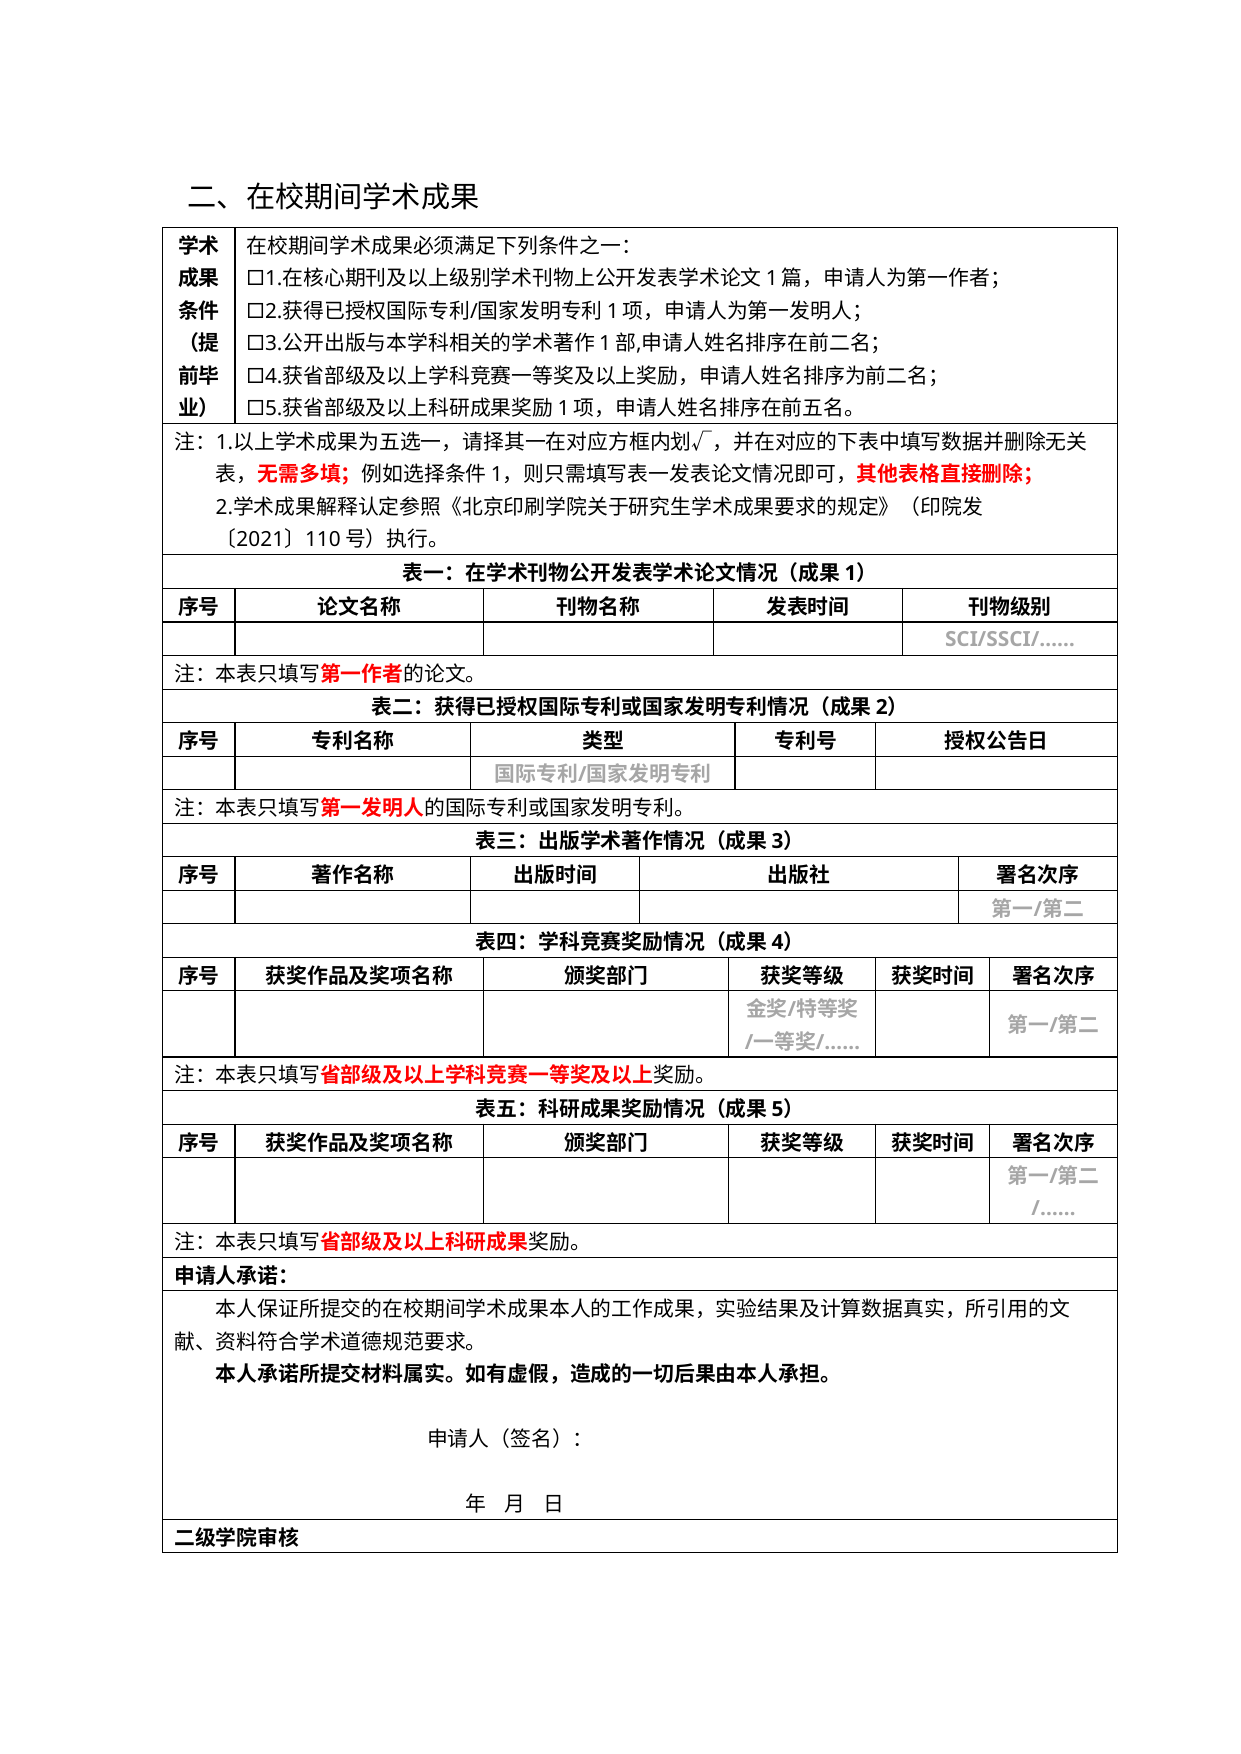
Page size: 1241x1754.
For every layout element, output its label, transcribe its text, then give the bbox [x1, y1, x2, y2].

table_cell 获奖作品及奖项名称 [236, 1125, 483, 1157]
table_cell 第一/第二 [990, 991, 1117, 1056]
table_cell 获奖作品及奖项名称 [236, 958, 483, 990]
table_cell 类型 [471, 723, 734, 756]
table_cell 出版时间 [471, 857, 639, 890]
table_cell [729, 1158, 875, 1223]
table_cell 获奖时间 [876, 1125, 989, 1157]
table_cell 表三：出版学术著作情况（成果3） [163, 824, 1117, 856]
table_cell [163, 891, 234, 923]
table_cell 申请人承诺： [163, 1258, 1117, 1290]
table_cell [471, 891, 639, 923]
table_cell 表二：获得已授权国际专利或国家发明专利情况（成果2） [163, 690, 1117, 722]
table_cell [484, 623, 713, 655]
table_header 学术 成果 条件 （提前毕业） [163, 228, 234, 423]
table_cell 表一：在学术刊物公开发表学术论文情况（成果1） [163, 555, 1117, 588]
table_cell [876, 1158, 989, 1223]
table_cell 论文名称 [236, 589, 483, 621]
table_cell [163, 757, 234, 789]
table_cell 获奖时间 [876, 958, 989, 990]
table_cell [236, 623, 483, 655]
table_cell 注：1.以上学术成果为五选一，请择其一在对应方框内划√，并在对应的下表中填写数据并删除无关表，无需多填；例如选择条件1，则只需填写表一发表论文情况即可，其他表格直接删除； 2.学术成果解释认定参照《北京印刷学院关于研究生学术成果要求的规定》（印院发〔2021〕110号）执行。 [163, 424, 1117, 554]
table_cell 刊物级别 [903, 589, 1117, 621]
table_cell [876, 991, 989, 1056]
table_cell 金奖/特等奖 /一等奖/…… [729, 991, 875, 1056]
table_cell [236, 757, 470, 789]
table_cell [236, 1158, 483, 1223]
table_cell 署名次序 [959, 857, 1117, 890]
table_cell 序号 [163, 958, 234, 990]
text 二、在校期间学术成果 [187, 162, 1053, 227]
table_cell 颁奖部门 [484, 1125, 728, 1157]
table_cell 表五：科研成果奖励情况（成果5） [163, 1091, 1117, 1123]
table_cell 注：本表只填写第一作者的论文。 [163, 656, 1117, 688]
table_header 在校期间学术成果必须满足下列条件之一： 1.在核心期刊及以上级别学术刊物上公开发表学术论文1篇，申请人为第一作者； 2.获得已授权国际专利/国家发明专利1项，申请人为第一发明人； 3.公开出版与本学科相关的学术著作1部,申请人姓名排序在前二名； 4.获省部级及以上学科竞赛一等奖及以上奖励，申请人姓名排序为前二名； 5.获省部级及以上科研成果奖励1项，申请人姓名排序在前五名。 [236, 228, 1117, 423]
table_cell [484, 1158, 728, 1223]
table_cell [163, 623, 234, 655]
table_cell [714, 623, 902, 655]
table_cell [236, 891, 470, 923]
table_cell 二级学院审核 [163, 1520, 1117, 1552]
table_cell [876, 757, 1117, 789]
table_cell 署名次序 [990, 958, 1117, 990]
table_cell 国际专利/国家发明专利 [471, 757, 734, 789]
table_cell 专利号 [736, 723, 875, 756]
table_cell 专利名称 [236, 723, 470, 756]
table_cell 获奖等级 [729, 1125, 875, 1157]
table_cell 第一/第二 /…… [990, 1158, 1117, 1223]
table_cell 著作名称 [236, 857, 470, 890]
table_cell 颁奖部门 [484, 958, 728, 990]
table_cell [640, 891, 958, 923]
table_cell 刊物名称 [484, 589, 713, 621]
table_cell 获奖等级 [729, 958, 875, 990]
table_cell [736, 757, 875, 789]
table_cell 注：本表只填写第一发明人的国际专利或国家发明专利。 [163, 790, 1117, 823]
table_cell 第一/第二 [959, 891, 1117, 923]
table_cell 发表时间 [714, 589, 902, 621]
table_cell 注：本表只填写省部级及以上学科竞赛一等奖及以上奖励。 [163, 1058, 1117, 1090]
table_cell [484, 991, 728, 1056]
table_cell 序号 [163, 589, 234, 621]
table_cell [163, 991, 234, 1056]
table_cell [163, 1158, 234, 1223]
table_cell 署名次序 [990, 1125, 1117, 1157]
table_cell 出版社 [640, 857, 958, 890]
table_cell 本人保证所提交的在校期间学术成果本人的工作成果，实验结果及计算数据真实，所引用的文献、资料符合学术道德规范要求。 本人承诺所提交材料属实。如有虚假，造成的一切后果由本人承担。 申请人（签名）： 年 月 日 [163, 1291, 1117, 1519]
table_cell 序号 [163, 723, 234, 756]
table_cell 注：本表只填写省部级及以上科研成果奖励。 [163, 1224, 1117, 1257]
table_cell 序号 [163, 857, 234, 890]
table_cell 序号 [163, 1125, 234, 1157]
table_cell SCI/SSCI/…… [903, 623, 1117, 655]
table_cell 表四：学科竞赛奖励情况（成果4） [163, 924, 1117, 957]
table_cell [236, 991, 483, 1056]
table_cell 授权公告日 [876, 723, 1117, 756]
